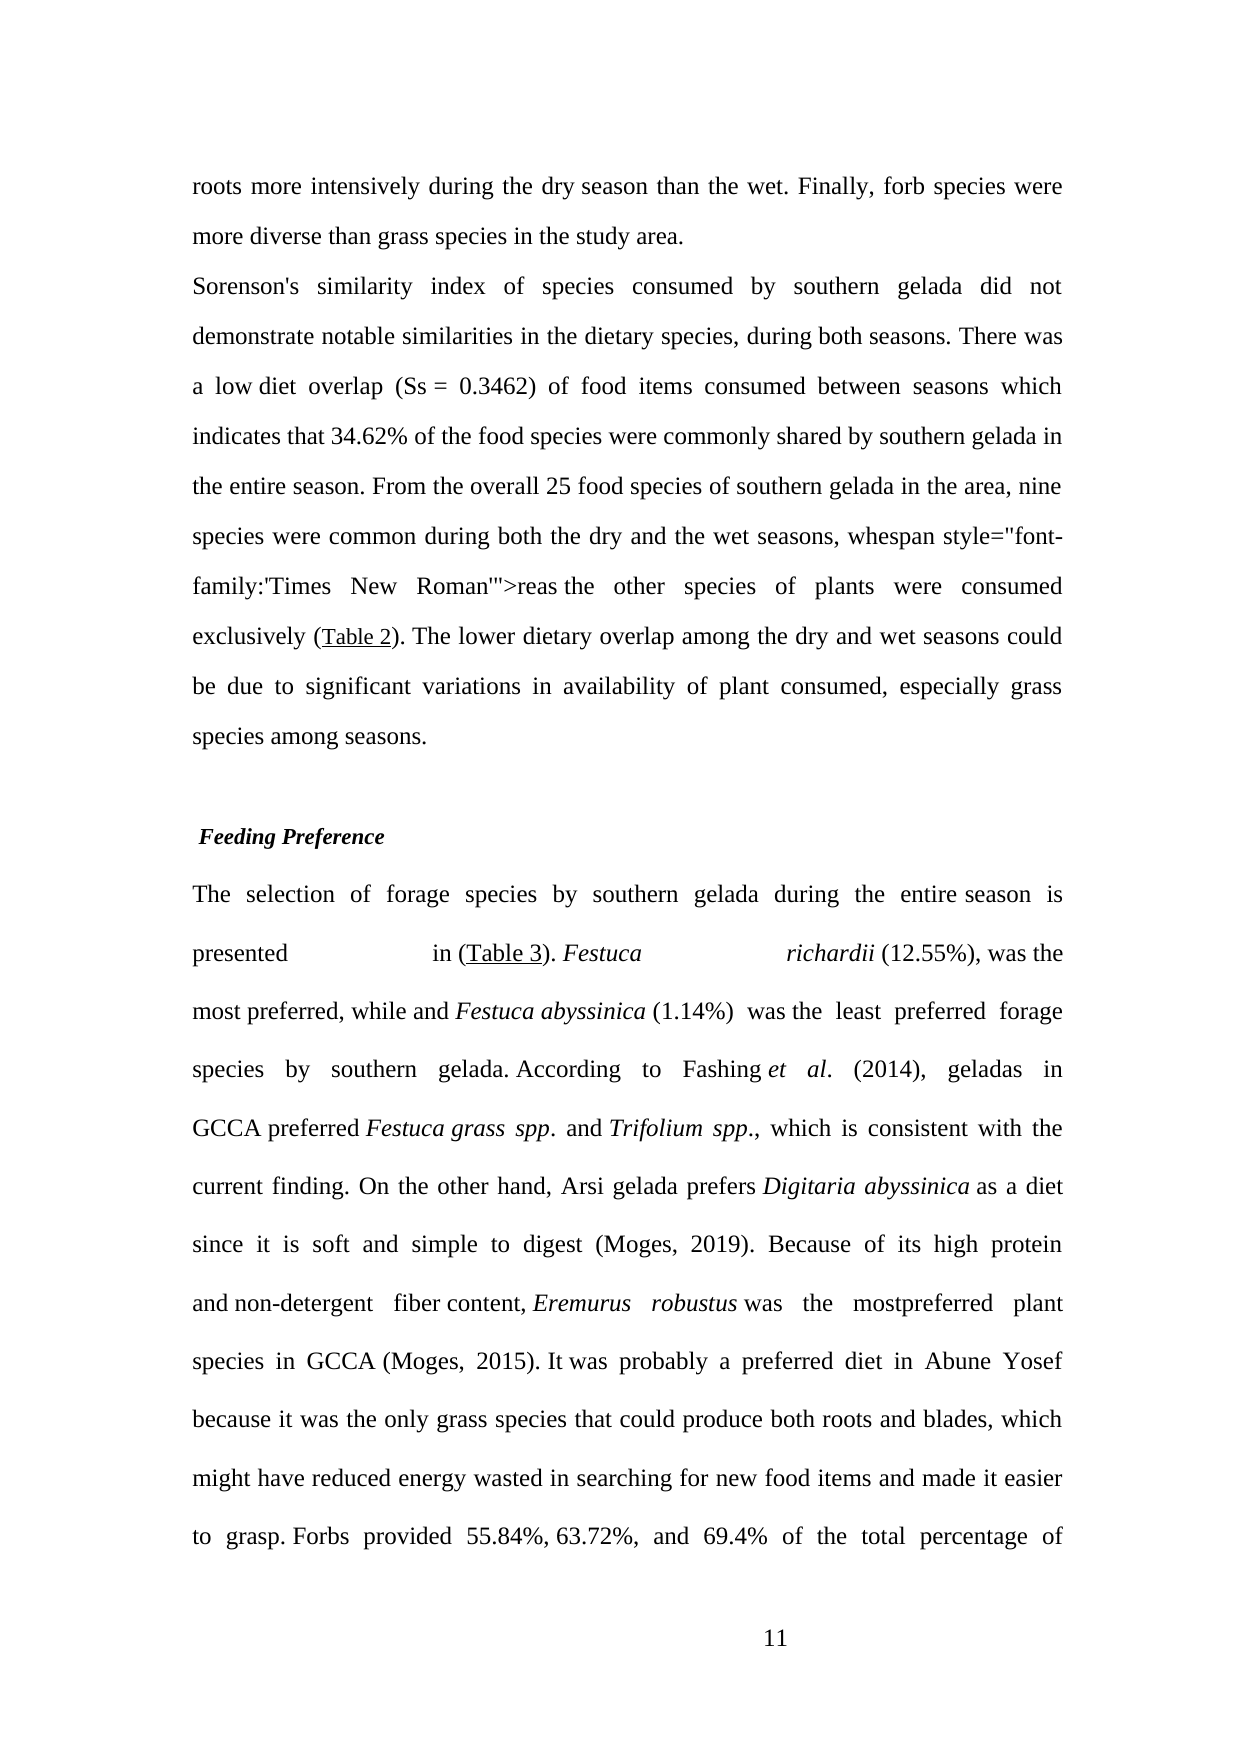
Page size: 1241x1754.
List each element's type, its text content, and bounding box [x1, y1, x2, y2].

text Feeding Preference [192, 800, 1063, 850]
text Sorenson's similarity index of species consumed by southern gelada did not demonstrate notable similarities in the dietary species, during both seasons. There was a low diet overlap (Ss = 0.3462) of food items consumed between seasons which indicates that 34.62% of the food species were commonly shared by southern gelada in the entire season. From the overall 25 food species of southern gelada in the area, nine species were common during both the dry and the wet seasons, whespan style="font-family:'Times New Roman'">reas the other species of plants were consumed exclusively (Table 2). The lower dietary overlap among the dry and wet seasons could be due to significant variations in availability of plant consumed, especially grass species among seasons. [192, 250, 1063, 750]
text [192, 850, 1063, 1550]
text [192, 150, 1063, 250]
